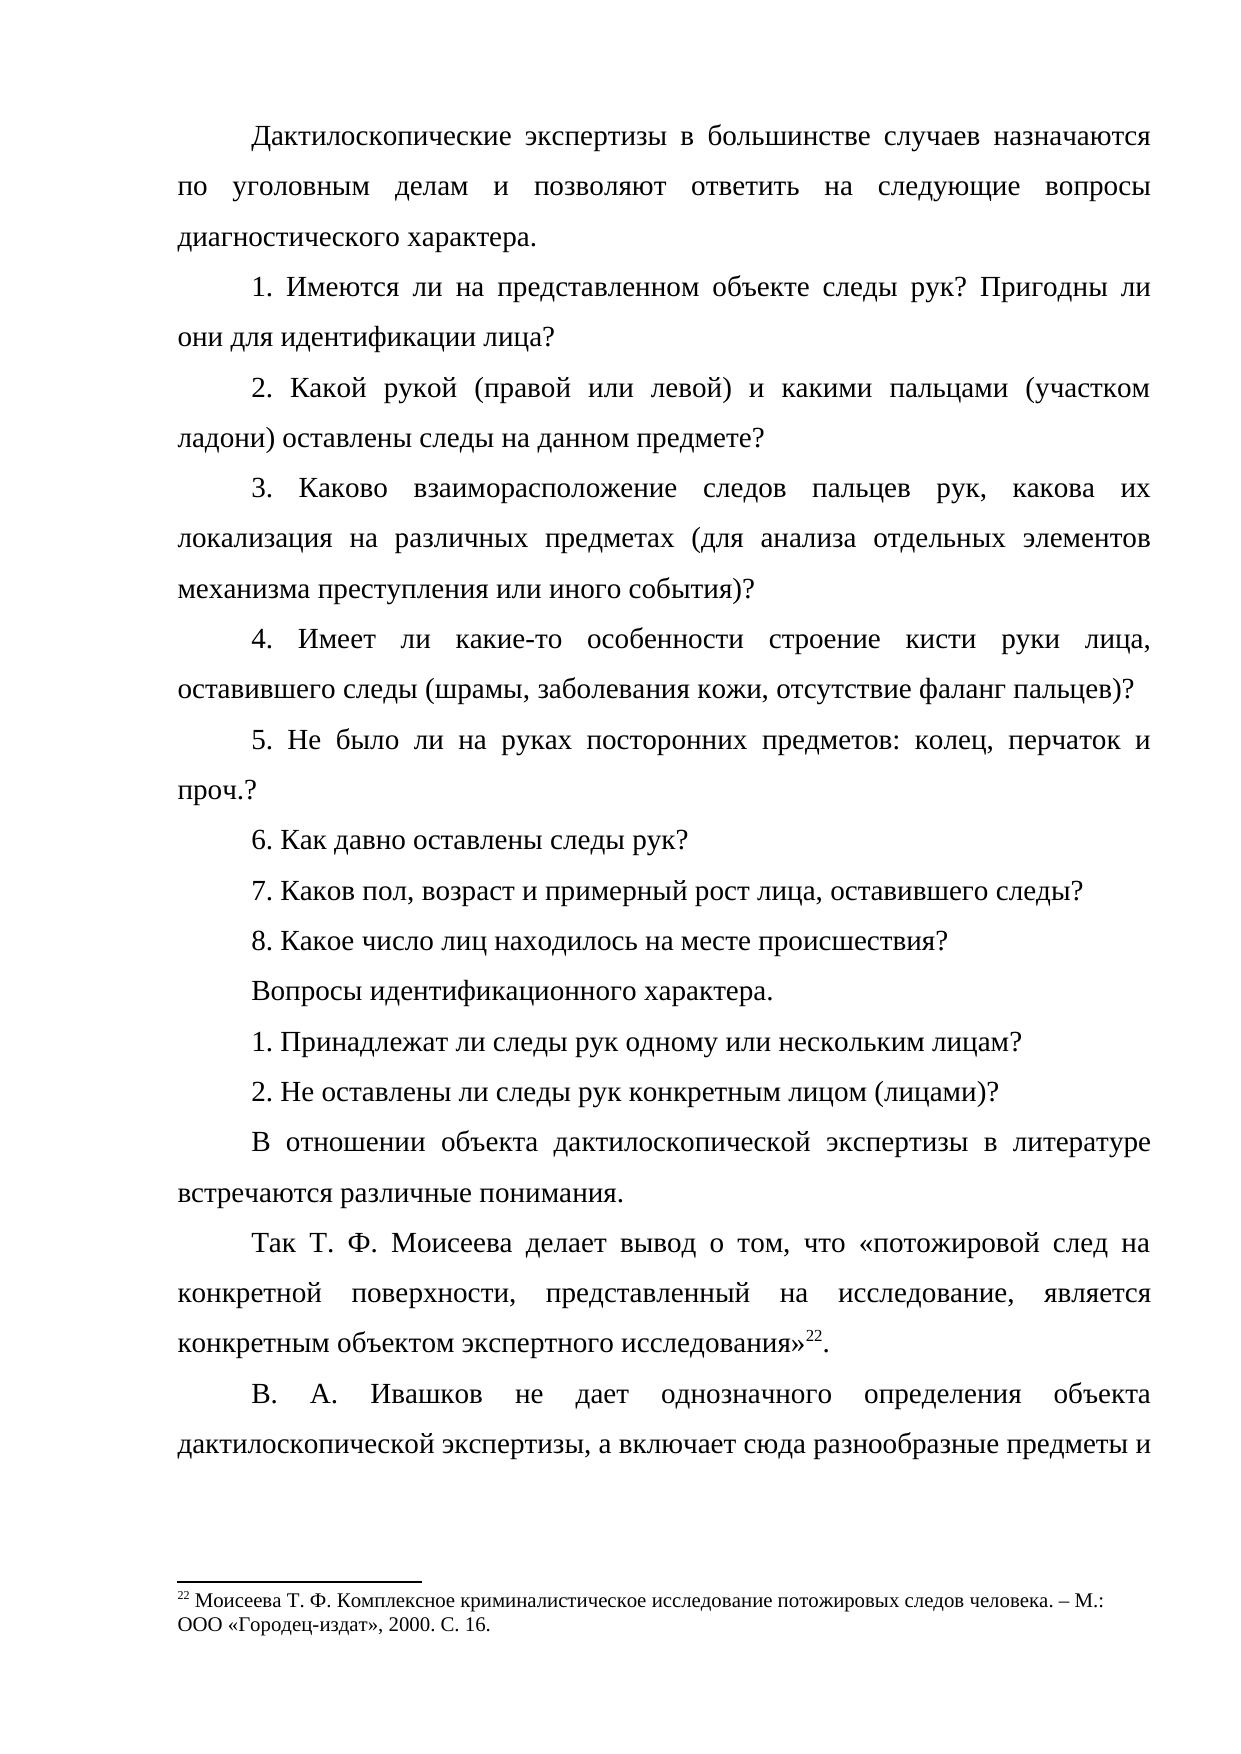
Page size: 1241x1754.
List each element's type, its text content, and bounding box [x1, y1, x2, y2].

text 1. Принадлежат ли следы рук одному или нескольким лицам? [177, 1024, 1152, 1057]
text В отношении объекта дактилоскопической экспертизы в литературе встречаются различные понимания. [177, 1124, 1152, 1208]
text 6. Как давно оставлены следы рук? [177, 822, 1152, 856]
text 3. Каково взаиморасположение следов пальцев рук, какова их локализация на различных предметах (для анализа отдельных элементов механизма преступления или иного события)? [177, 470, 1152, 604]
text 5. Не было ли на руках посторонних предметов: колец, перчаток и проч.? [177, 722, 1152, 806]
text 4. Имеет ли какие-то особенности строение кисти руки лица, оставившего следы (шрамы, заболевания кожи, отсутствие фаланг пальцев)? [177, 621, 1152, 705]
text 1. Имеются ли на представленном объекте следы рук? Пригодны ли они для идентификации лица? [177, 269, 1152, 353]
text 2. Какой рукой (правой или левой) и какими пальцами (участком ладони) оставлены следы на данном предмете? [177, 370, 1152, 453]
text Так Т. Ф. Моисеева делает вывод о том, что «потожировой след на конкретной поверхности, представленный на исследование, является конкретным объектом экспертного исследования». [177, 1225, 1152, 1359]
text Вопросы идентификационного характера. [177, 973, 1152, 1007]
text 2. Не оставлены ли следы рук конкретным лицом (лицами)? [177, 1074, 1152, 1108]
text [177, 1376, 1152, 1460]
text 8. Какое число лиц находилось на месте происшествия? [177, 923, 1152, 957]
text Дактилоскопические экспертизы в большинстве случаев назначаются по уголовным делам и позволяют ответить на следующие вопросы диагностического характера. [177, 118, 1152, 252]
text 7. Каков пол, возраст и примерный рост лица, оставившего следы? [177, 873, 1152, 906]
